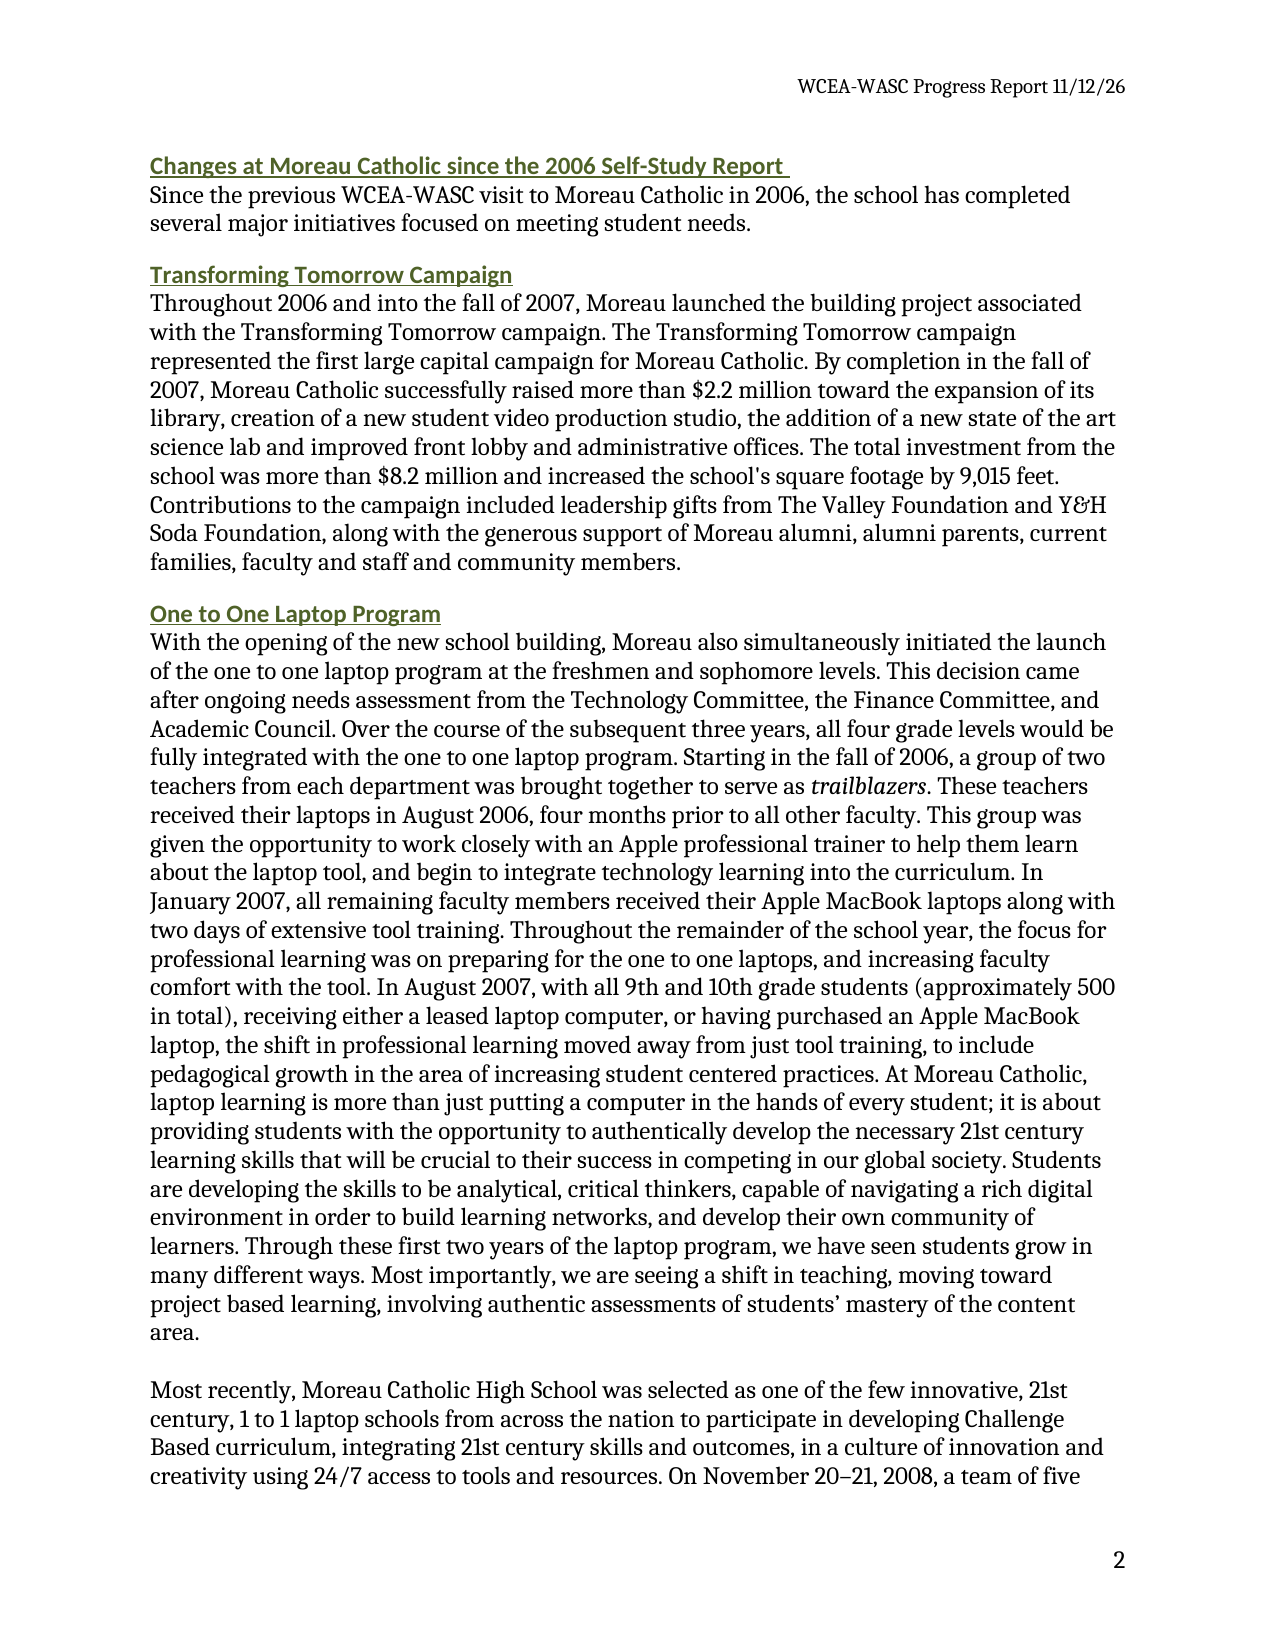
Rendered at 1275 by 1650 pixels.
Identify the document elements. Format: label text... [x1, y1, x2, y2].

text Since the previous WCEA-WASC visit to Moreau Catholic in 2006, the school has completed several major initiatives focused on meeting student needs. [150, 181, 1125, 238]
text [150, 1376, 1125, 1491]
subtitle Transforming Tomorrow Campaign [150, 259, 1125, 289]
subtitle One to One Laptop Program [150, 598, 1125, 628]
subtitle Changes at Moreau Catholic since the 2006 Self-Study Report [150, 150, 1125, 181]
text Throughout 2006 and into the fall of 2007, Moreau launched the building project associated with the Transforming Tomorrow campaign. The Transforming Tomorrow campaign represented the first large capital campaign for Moreau Catholic. By completion in the fall of 2007, Moreau Catholic successfully raised more than $2.2 million toward the expansion of its library, creation of a new student video production studio, the addition of a new state of the art science lab and improved front lobby and administrative offices. The total investment from the school was more than $8.2 million and increased the school's square footage by 9,015 feet. Contributions to the campaign included leadership gifts from The Valley Foundation and Y&H Soda Foundation, along with the generous support of Moreau alumni, alumni parents, current families, faculty and staff and community members. [150, 289, 1125, 577]
text With the opening of the new school building, Moreau also simultaneously initiated the launch of the one to one laptop program at the freshmen and sophomore levels. This decision came after ongoing needs assessment from the Technology Committee, the Finance Committee, and Academic Council. Over the course of the subsequent three years, all four grade levels would be fully integrated with the one to one laptop program. Starting in the fall of 2006, a group of two teachers from each department was brought together to serve as trailblazers. These teachers received their laptops in August 2006, four months prior to all other faculty. This group was given the opportunity to work closely with an Apple professional trainer to help them learn about the laptop tool, and begin to integrate technology learning into the curriculum. In January 2007, all remaining faculty members received their Apple MacBook laptops along with two days of extensive tool training. Throughout the remainder of the school year, the focus for professional learning was on preparing for the one to one laptops, and increasing faculty comfort with the tool. In August 2007, with all 9th and 10th grade students (approximately 500 in total), receiving either a leased laptop computer, or having purchased an Apple MacBook laptop, the shift in professional learning moved away from just tool training, to include pedagogical growth in the area of increasing student centered practices. At Moreau Catholic, laptop learning is more than just putting a computer in the hands of every student; it is about providing students with the opportunity to authentically develop the necessary 21st century learning skills that will be crucial to their success in competing in our global society. Students are developing the skills to be analytical, critical thinkers, capable of navigating a rich digital environment in order to build learning networks, and develop their own community of learners. Through these first two years of the laptop program, we have seen students grow in many different ways. Most importantly, we are seeing a shift in teaching, moving toward project based learning, involving authentic assessments of students’ mastery of the content area. [150, 628, 1125, 1347]
